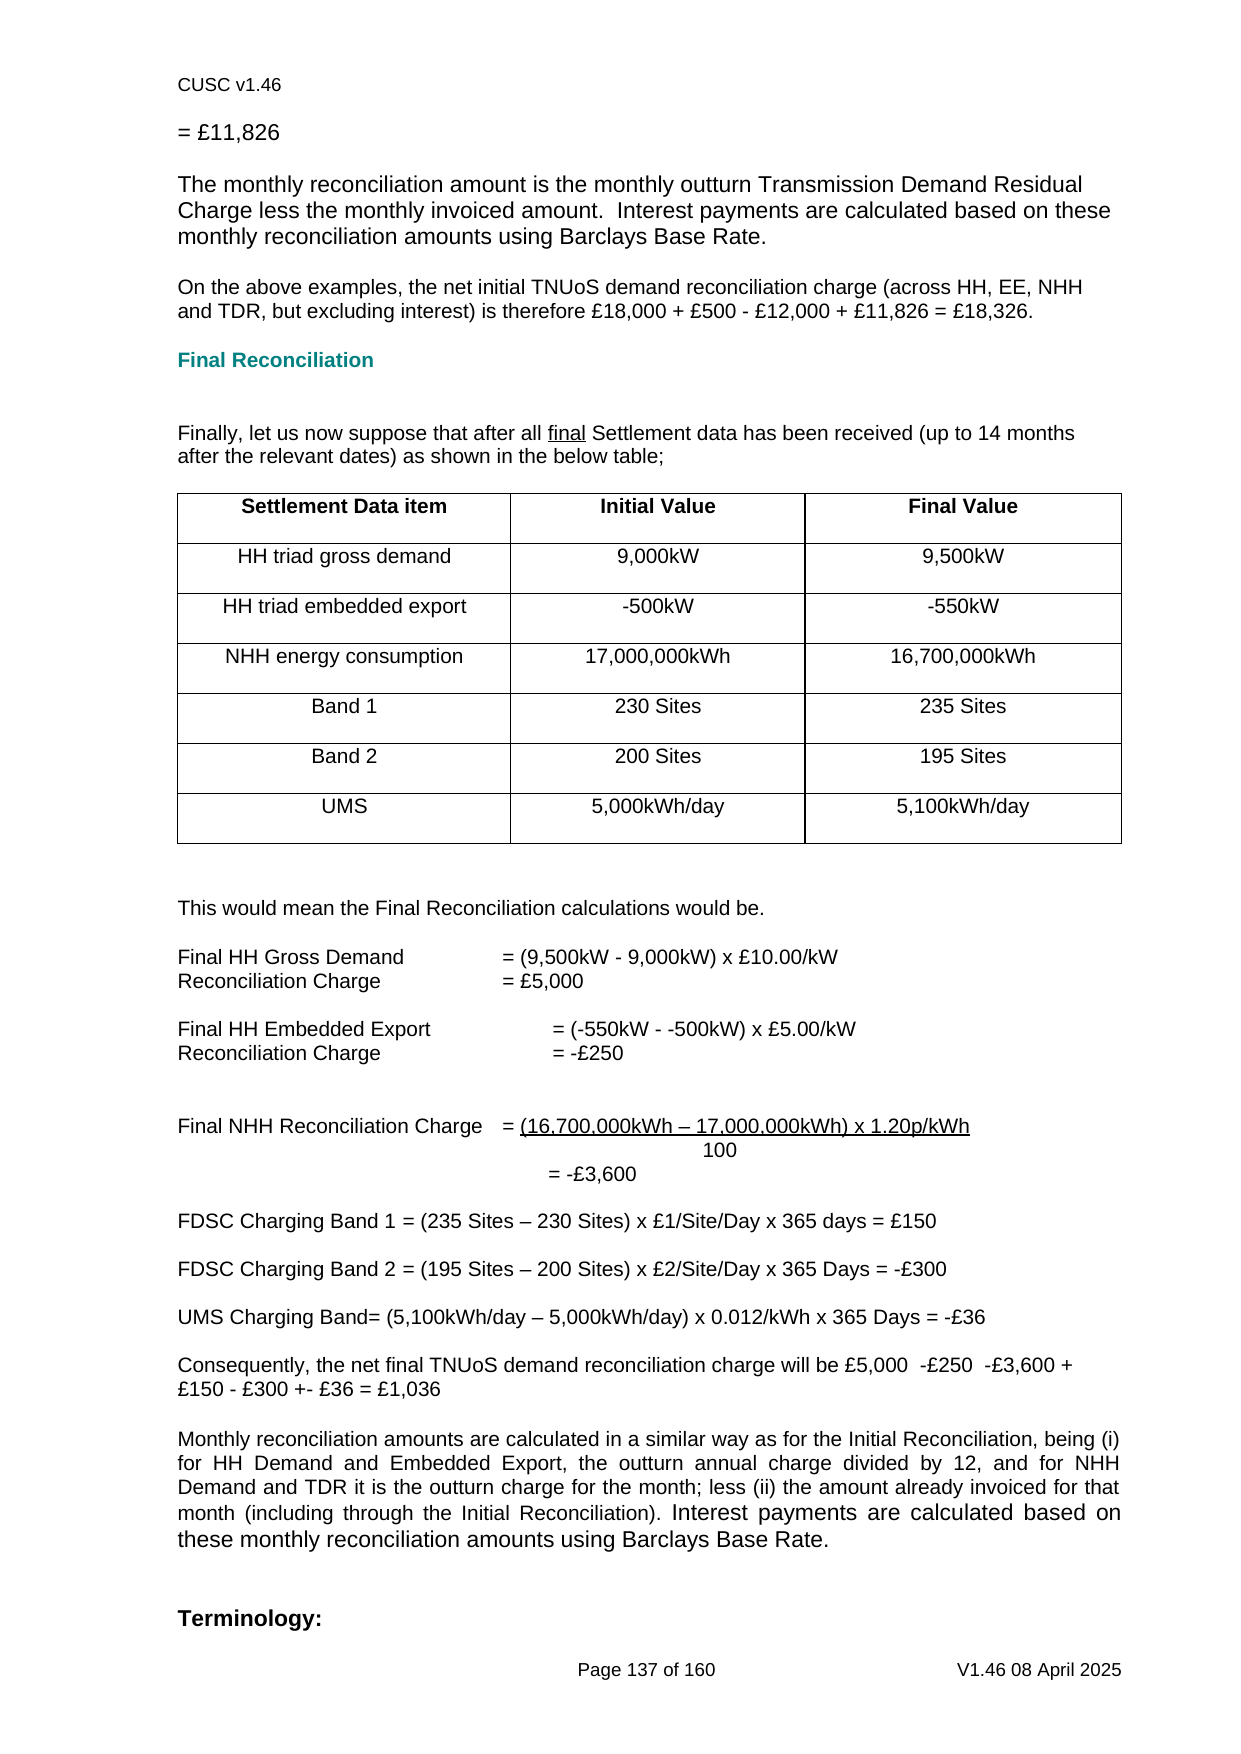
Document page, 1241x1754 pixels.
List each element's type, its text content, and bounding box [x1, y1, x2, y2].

text Consequently, the net final TNUoS demand reconciliation charge will be £5,000 -£250 -£3,600 + £150 - £300 +- £36 = £1,036 [177, 1353, 1121, 1401]
text = £11,826 [177, 119, 1121, 145]
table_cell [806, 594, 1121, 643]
text The monthly reconciliation amount is the monthly outturn Transmission Demand Residual Charge less the monthly invoiced amount. Interest payments are calculated based on these monthly reconciliation amounts using Barclays Base Rate. [177, 171, 1121, 249]
text FDSC Charging Band 2 = (195 Sites – 200 Sites) x £2/Site/Day x 365 Days = -£300 [177, 1257, 1121, 1281]
text FDSC Charging Band 1 = (235 Sites – 230 Sites) x £1/Site/Day x 365 days = £150 [177, 1209, 1121, 1233]
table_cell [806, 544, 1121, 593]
text This would mean the Final Reconciliation calculations would be. [177, 896, 1121, 920]
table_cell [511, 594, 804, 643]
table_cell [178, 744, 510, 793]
text On the above examples, the net initial TNUoS demand reconciliation charge (across HH, EE, NHH and TDR, but excluding interest) is therefore £18,000 + £500 - £12,000 + £11,826 = £18,326. [177, 274, 1121, 322]
text Reconciliation Charge = £5,000 [177, 969, 1121, 993]
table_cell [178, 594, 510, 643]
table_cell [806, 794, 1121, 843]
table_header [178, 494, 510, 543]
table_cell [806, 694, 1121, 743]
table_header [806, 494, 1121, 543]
text UMS Charging Band= (5,100kWh/day – 5,000kWh/day) x 0.012/kWh x 365 Days = -£36 [177, 1305, 1121, 1329]
text Final HH Gross Demand = (9,500kW - 9,000kW) x £10.00/kW [177, 945, 1121, 969]
text = -£3,600 [177, 1161, 1121, 1185]
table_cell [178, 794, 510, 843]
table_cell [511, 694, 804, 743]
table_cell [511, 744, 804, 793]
text Final Reconciliation [177, 347, 1121, 371]
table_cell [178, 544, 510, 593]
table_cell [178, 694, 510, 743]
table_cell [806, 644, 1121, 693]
text Final NHH Reconciliation Charge = (16,700,000kWh – 17,000,000kWh) x 1.20p/kWh [177, 1113, 1121, 1137]
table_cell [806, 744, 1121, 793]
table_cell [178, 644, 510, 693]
text Final HH Embedded Export = (-550kW - -500kW) x £5.00/kW [177, 1017, 1121, 1041]
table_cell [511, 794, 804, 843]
text Monthly reconciliation amounts are calculated in a similar way as for the Initial Reconciliation, being (i) for HH Demand and Embedded Export, the outturn annual charge divided by 12, and for NHH Demand and TDR it is the outturn charge for the month; less (ii) the amount already invoiced for that month (including through the Initial Reconciliation). Interest payments are calculated based on these monthly reconciliation amounts using Barclays Base Rate. [177, 1427, 1121, 1552]
text Finally, let us now suppose that after all final Settlement data has been received (up to 14 months after the relevant dates) as shown in the below table; [177, 420, 1121, 468]
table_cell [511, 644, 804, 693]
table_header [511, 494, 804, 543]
text 100 [177, 1137, 1121, 1161]
text Reconciliation Charge = -£250 [177, 1041, 1121, 1064]
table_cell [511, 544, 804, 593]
text Terminology: [177, 1604, 1121, 1631]
